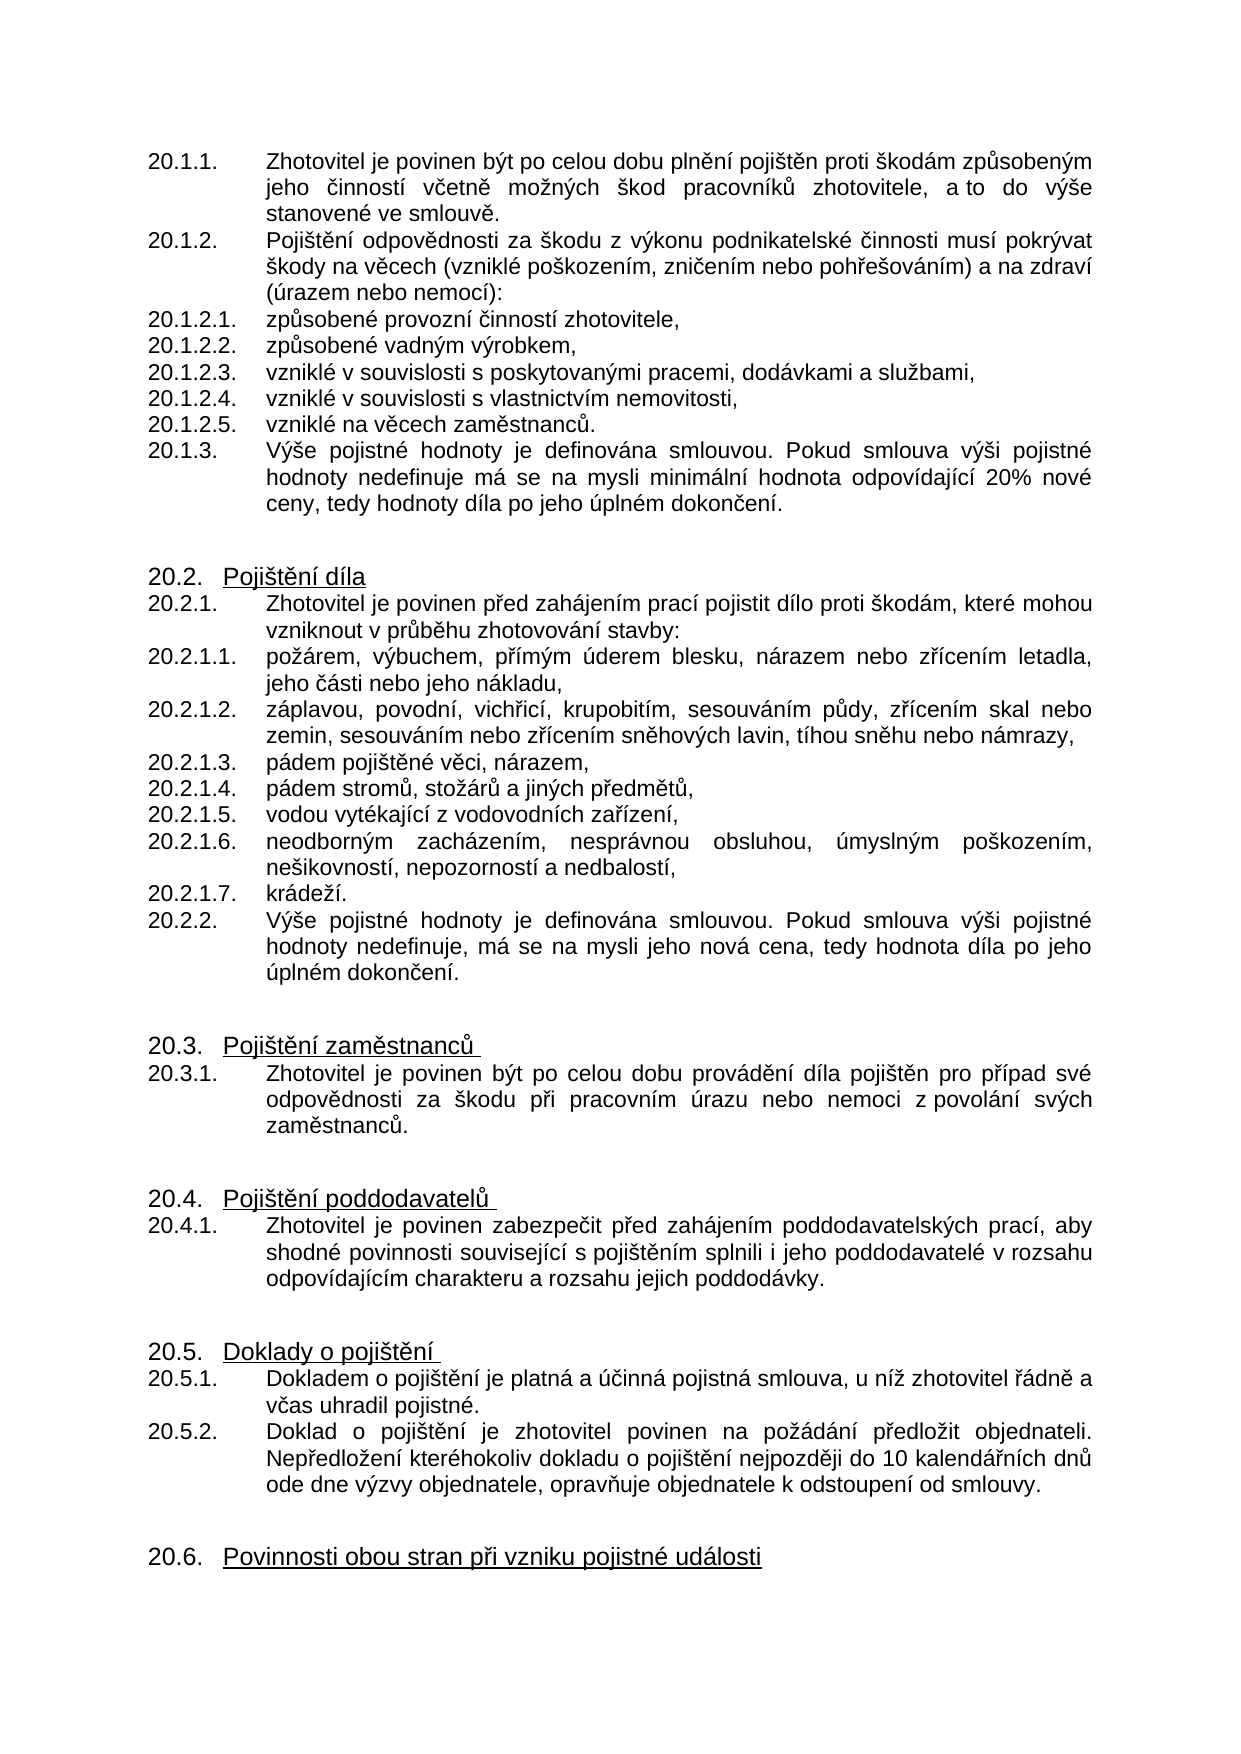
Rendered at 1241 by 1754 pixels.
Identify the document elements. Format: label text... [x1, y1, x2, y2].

list neodborným zacházením, nesprávnou obsluhou, úmyslným poškozením, nešikovností, nepozorností a nedbalostí, [148, 828, 1093, 880]
list pádem pojištěné věci, nárazem, [148, 748, 1093, 775]
list Zhotovitel je povinen před zahájením prací pojistit dílo proti škodám, které mohou vzniknout v průběhu zhotovování stavby: [148, 590, 1093, 643]
list způsobené vadným výrobkem, [148, 332, 1093, 358]
list Pojištění zaměstnanců [148, 1031, 1093, 1059]
list vzniklé v souvislosti s poskytovanými pracemi, dodávkami a službami, [148, 358, 1093, 385]
list Zhotovitel je povinen zabezpečit před zahájením poddodavatelských prací, aby shodné povinnosti související s pojištěním splnili i jeho poddodavatelé v rozsahu odpovídajícím charakteru a rozsahu jejich poddodávky. [148, 1212, 1093, 1292]
list požárem, výbuchem, přímým úderem blesku, nárazem nebo zřícením letadla, jeho části nebo jeho nákladu, [148, 643, 1093, 696]
list pádem stromů, stožárů a jiných předmětů, [148, 775, 1093, 801]
list Výše pojistné hodnoty je definována smlouvou. Pokud smlouva výši pojistné hodnoty nedefinuje má se na mysli minimální hodnota odpovídající 20% nové ceny, tedy hodnoty díla po jeho úplném dokončení. [148, 437, 1093, 517]
list vzniklé v souvislosti s vlastnictvím nemovitosti, [148, 385, 1093, 411]
list Doklady o pojištění [148, 1337, 1093, 1365]
list způsobené provozní činností zhotovitele, [148, 306, 1093, 332]
list Doklad o pojištění je zhotovitel povinen na požádání předložit objednateli. Nepředložení kteréhokoliv dokladu o pojištění nejpozději do 10 kalendářních dnů ode dne výzvy objednatele, opravňuje objednatele k odstoupení od smlouvy. [148, 1418, 1093, 1497]
list Povinnosti obou stran při vzniku pojistné události [148, 1542, 1093, 1571]
list Zhotovitel je povinen být po celou dobu plnění pojištěn proti škodám způsobeným jeho činností včetně možných škod pracovníků zhotovitele, a to do výše stanovené ve smlouvě. [148, 148, 1093, 227]
list Zhotovitel je povinen být po celou dobu provádění díla pojištěn pro případ své odpovědnosti za škodu při pracovním úrazu nebo nemoci z povolání svých zaměstnanců. [148, 1059, 1093, 1139]
list krádeží. [148, 880, 1093, 907]
list záplavou, povodní, vichřicí, krupobitím, sesouváním půdy, zřícením skal nebo zemin, sesouváním nebo zřícením sněhových lavin, tíhou sněhu nebo námrazy, [148, 696, 1093, 748]
list Pojištění odpovědnosti za škodu z výkonu podnikatelské činnosti musí pokrývat škody na věcech (vzniklé poškozením, zničením nebo pohřešováním) a na zdraví (úrazem nebo nemocí): [148, 227, 1093, 306]
list Výše pojistné hodnoty je definována smlouvou. Pokud smlouva výši pojistné hodnoty nedefinuje, má se na mysli jeho nová cena, tedy hodnota díla po jeho úplném dokončení. [148, 907, 1093, 986]
list Pojištění díla [148, 562, 1093, 590]
list vodou vytékající z vodovodních zařízení, [148, 801, 1093, 828]
list Pojištění poddodavatelů [148, 1184, 1093, 1212]
list Dokladem o pojištění je platná a účinná pojistná smlouva, u níž zhotovitel řádně a včas uhradil pojistné. [148, 1365, 1093, 1418]
list vzniklé na věcech zaměstnanců. [148, 411, 1093, 437]
